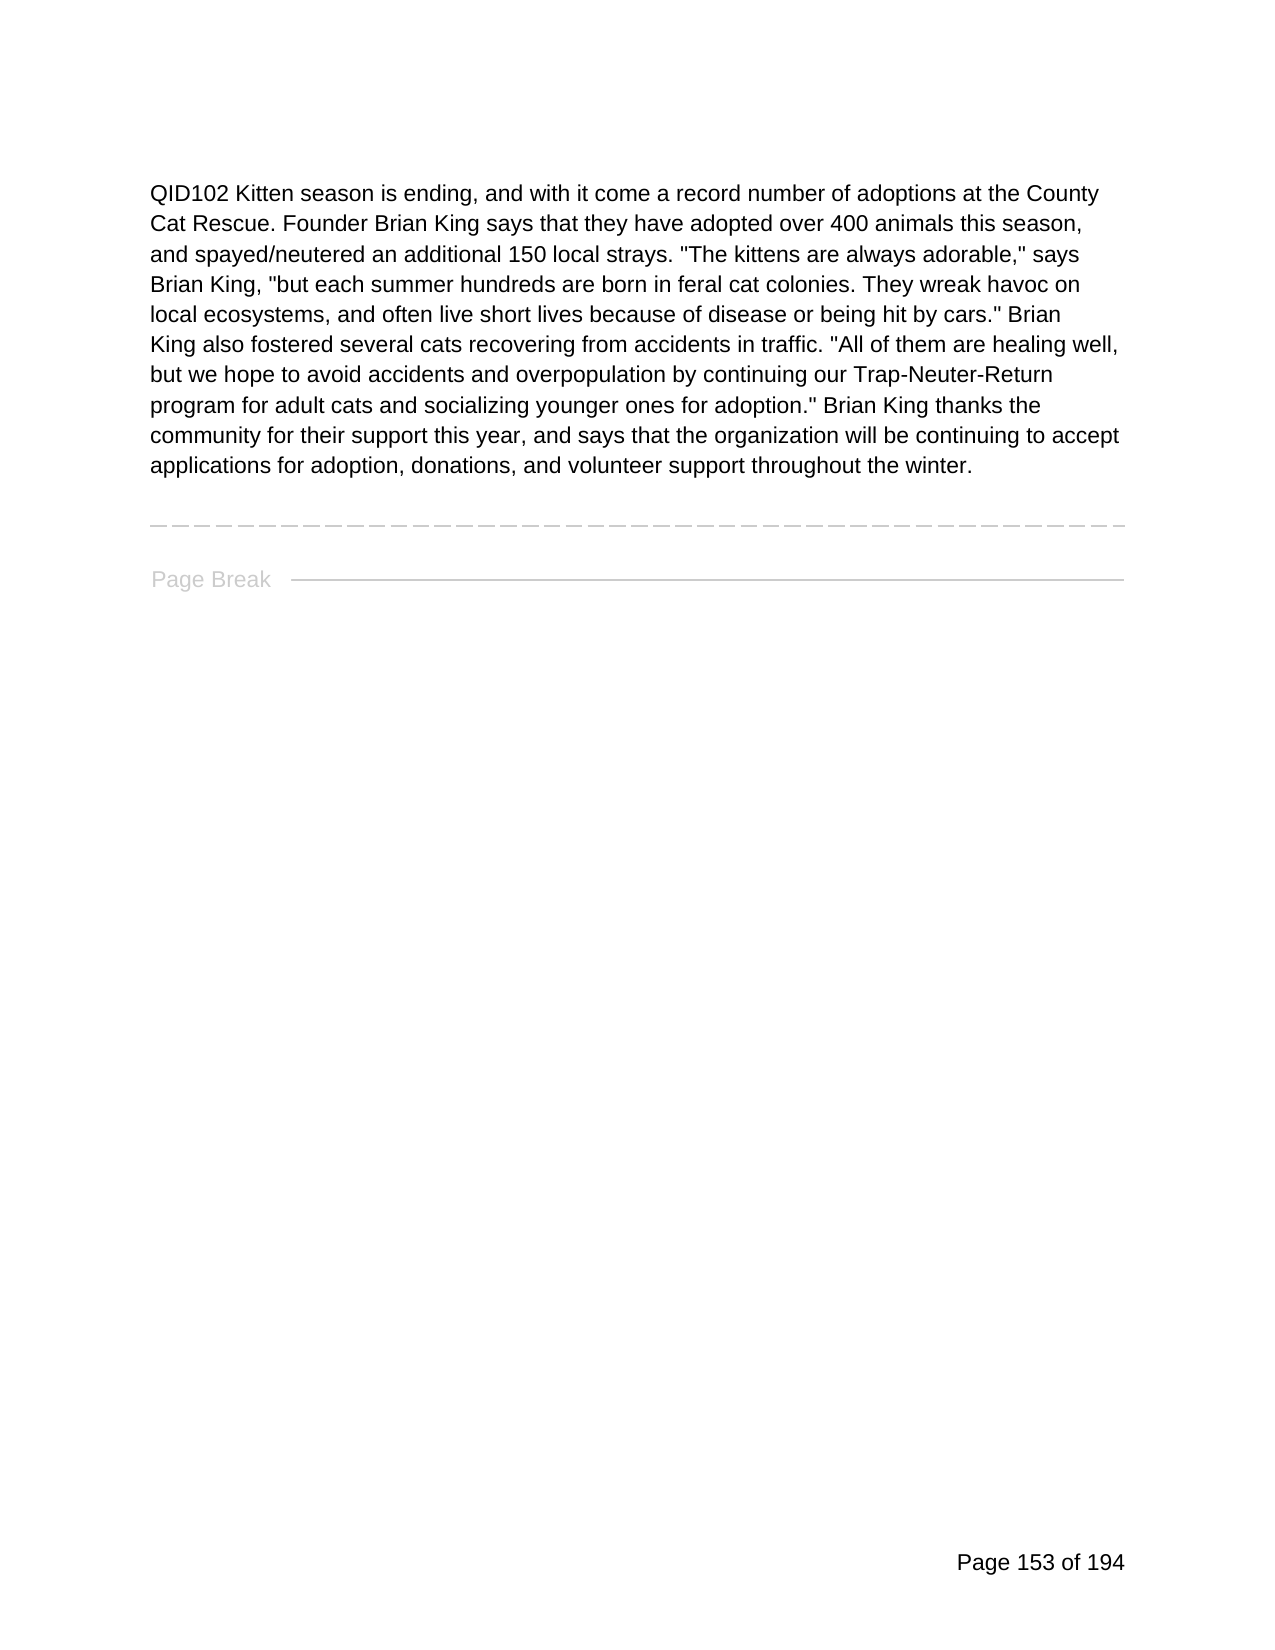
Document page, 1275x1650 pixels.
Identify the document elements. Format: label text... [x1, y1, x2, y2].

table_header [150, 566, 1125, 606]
text QID102 Kitten season is ending, and with it come a record number of adoptions at the County Cat Rescue. Founder Brian King says that they have adopted over 400 animals this season, and spayed/neutered an additional 150 local strays. "The kittens are always adorable," says Brian King, "but each summer hundreds are born in feral cat colonies. They wreak havoc on local ecosystems, and often live short lives because of disease or being hit by cars." Brian King also fostered several cats recovering from accidents in traffic. "All of them are healing well, but we hope to avoid accidents and overpopulation by continuing our Trap-Neuter-Return program for adult cats and socializing younger ones for adoption." Brian King thanks the community for their support this year, and says that the organization will be continuing to accept applications for adoption, donations, and volunteer support throughout the winter. [150, 180, 1125, 478]
